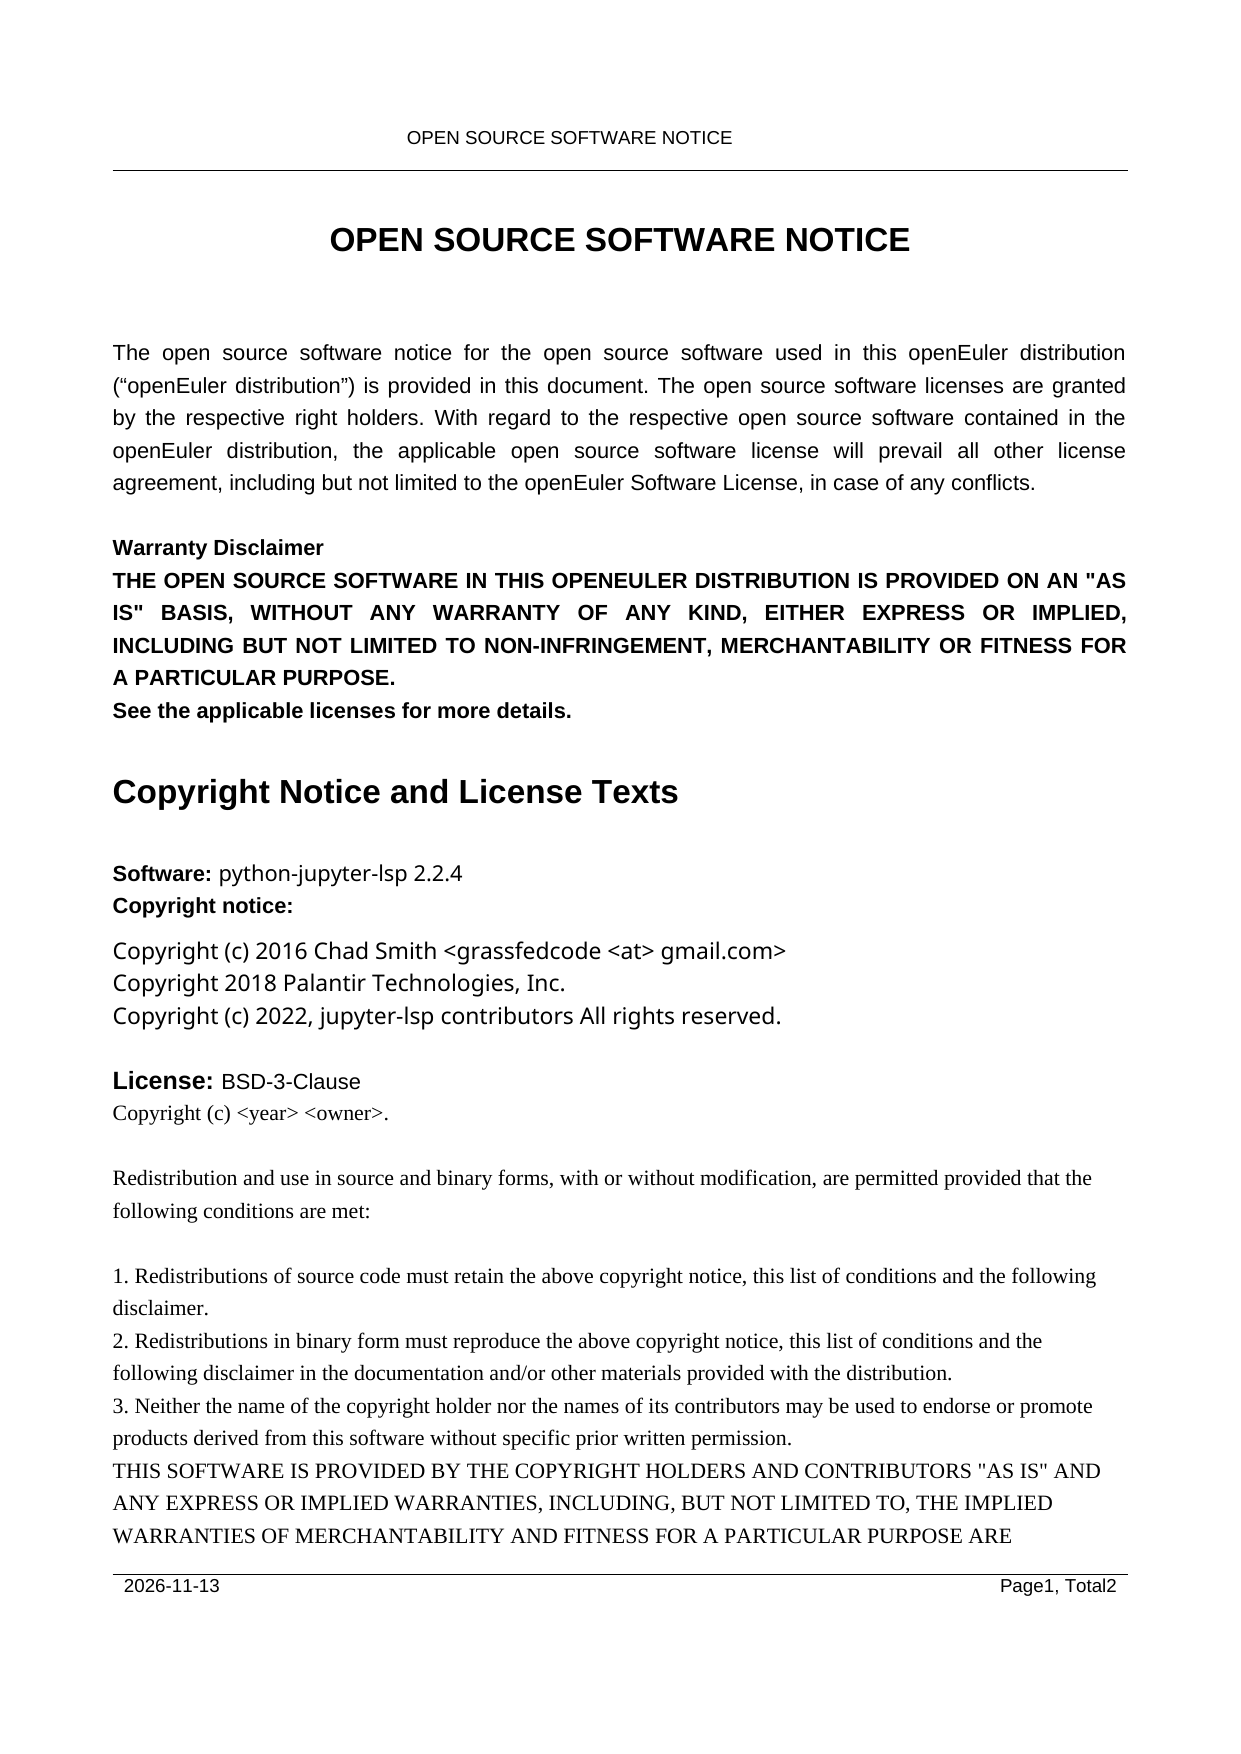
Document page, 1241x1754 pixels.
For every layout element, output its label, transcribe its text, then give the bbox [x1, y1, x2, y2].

text The open source software notice for the open source software used in this openEuler distribution (“openEuler distribution”) is provided in this document. The open source software licenses are granted by the respective right holders. With regard to the respective open source software contained in the openEuler distribution, the applicable open source software license will prevail all other license agreement, including but not limited to the openEuler Software License, in case of any conflicts. [112, 336, 1128, 499]
text License: BSD-3-Clause [112, 1064, 1128, 1096]
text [112, 1096, 1128, 1551]
text THE OPEN SOURCE SOFTWARE IN THIS OPENEULER DISTRIBUTION IS PROVIDED ON AN "AS IS" BASIS, WITHOUT ANY WARRANTY OF ANY KIND, EITHER EXPRESS OR IMPLIED, INCLUDING BUT NOT LIMITED TO NON-INFRINGEMENT, MERCHANTABILITY OR FITNESS FOR A PARTICULAR PURPOSE. See the applicable licenses for more details. [112, 564, 1128, 726]
text Copyright (c) 2016 Chad Smith <grassfedcode <at> gmail.com> Copyright 2018 Palantir Technologies, Inc. Copyright (c) 2022, jupyter-lsp contributors All rights reserved. [112, 934, 1128, 1064]
text Copyright notice: [112, 889, 1128, 921]
text Copyright Notice and License Texts [112, 759, 1128, 824]
title Software: python-jupyter-lsp 2.2.4 [112, 856, 1128, 889]
text Warranty Disclaimer [112, 531, 1128, 564]
text OPEN SOURCE SOFTWARE NOTICE [112, 206, 1128, 271]
